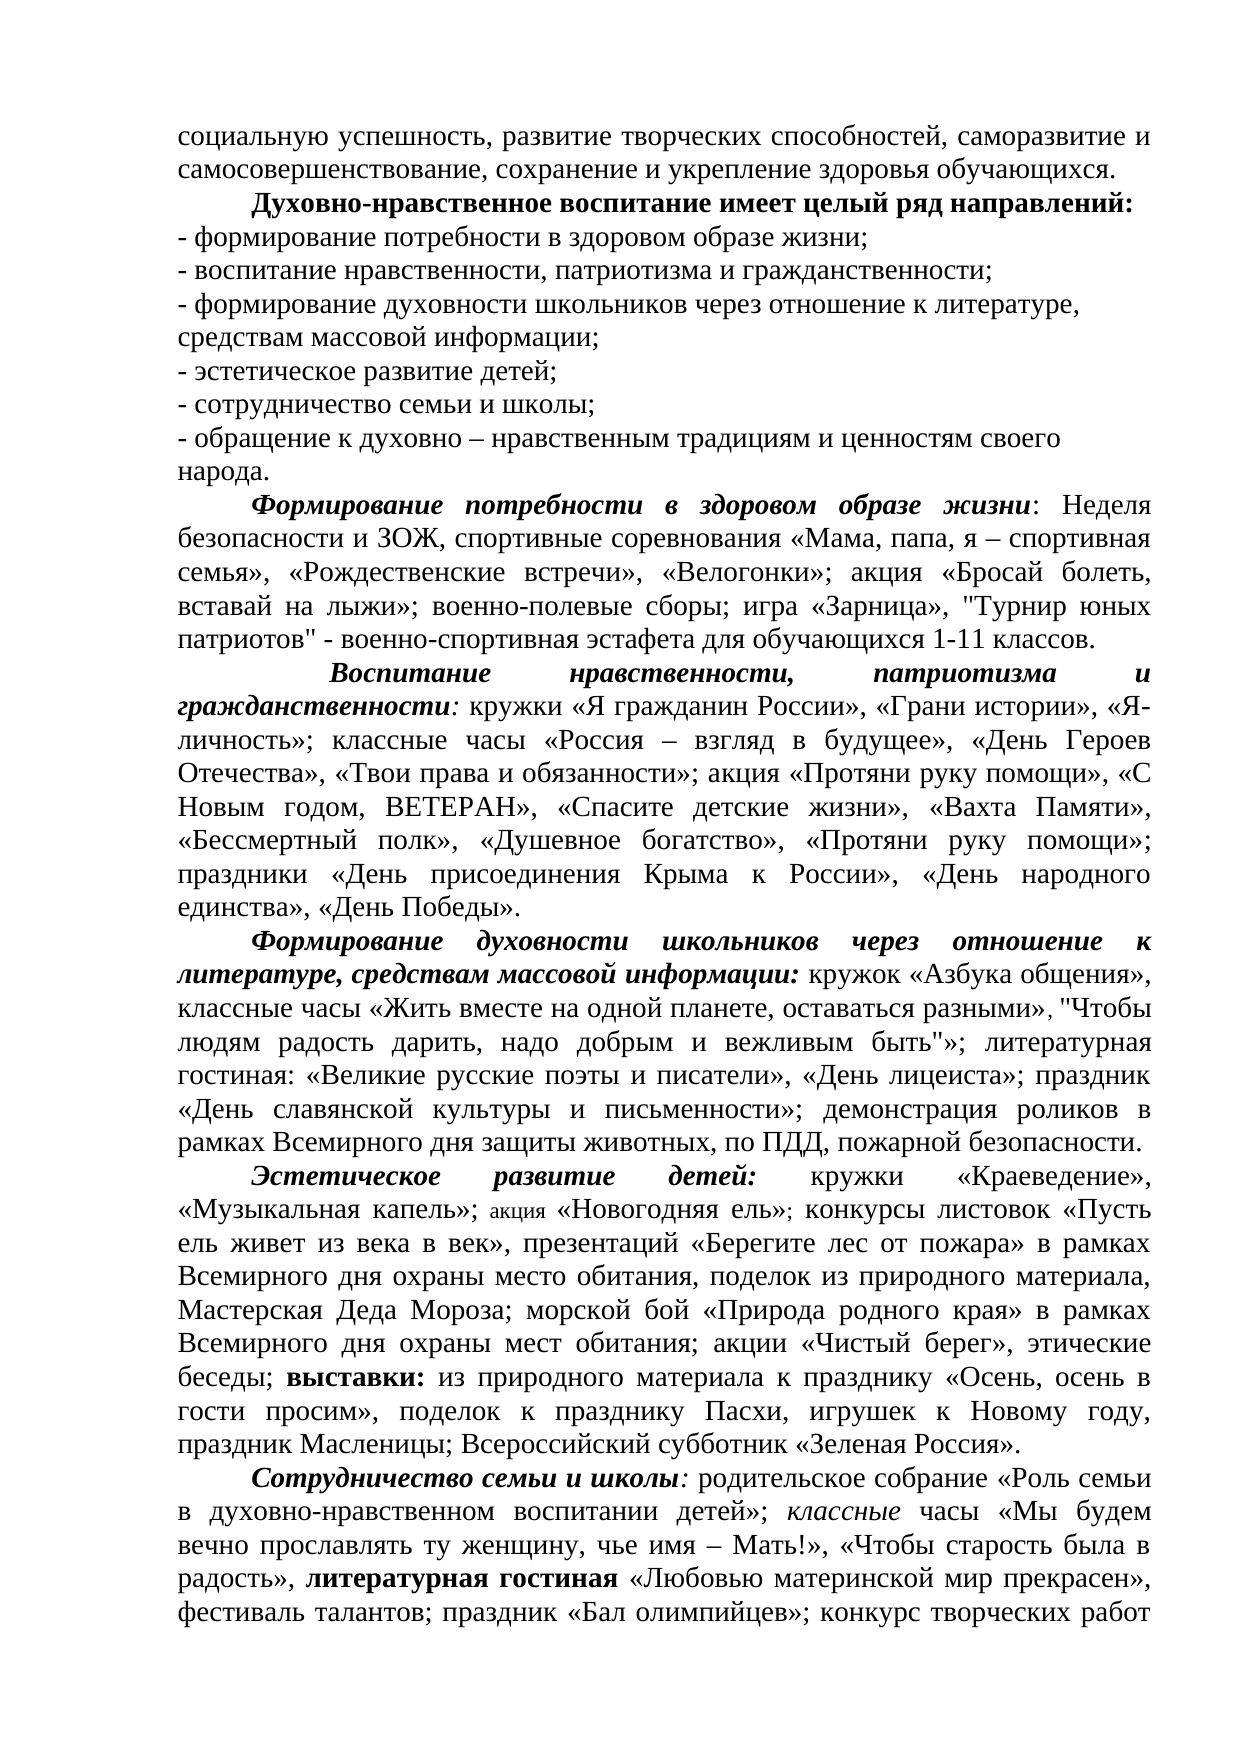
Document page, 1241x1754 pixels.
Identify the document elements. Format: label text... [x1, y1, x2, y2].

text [177, 118, 1152, 185]
text - формирование потребности в здоровом образе жизни; [177, 219, 1152, 252]
text - обращение к духовно – нравственным традициям и ценностям своего народа. [177, 420, 1152, 487]
text - сотрудничество семьи и школы; [177, 386, 1152, 420]
text - воспитание нравственности, патриотизма и гражданственности; [177, 252, 1152, 286]
text - эстетическое развитие детей; [177, 353, 1152, 386]
text Эстетическое развитие детей: кружки «Краеведение», «Музыкальная капель»; акция «Новогодняя ель»; конкурсы листовок «Пусть ель живет из века в век», презентаций «Берегите лес от пожара» в рамках Всемирного дня охраны место обитания, поделок из природного материала, Мастерская Деда Мороза; морской бой «Природа родного края» в рамках Всемирного дня охраны мест обитания; акции «Чистый берег», этические беседы; выставки: из природного материала к празднику «Осень, осень в гости просим», поделок к празднику Пасхи, игрушек к Новому году, праздник Масленицы; Всероссийский субботник «Зеленая Россия». [177, 1158, 1152, 1460]
text - формирование духовности школьников через отношение к литературе, средствам массовой информации; [177, 286, 1152, 353]
text Формирование потребности в здоровом образе жизни: Неделя безопасности и ЗОЖ, спортивные соревнования «Мама, папа, я – спортивная семья», «Рождественские встречи», «Велогонки»; акция «Бросай болеть, вставай на лыжи»; военно-полевые сборы; игра «Зарница», "Турнир юных патриотов" - военно-спортивная эстафета для обучающихся 1-11 классов. [177, 487, 1152, 655]
text Воспитание нравственности, патриотизма и гражданственности: кружки «Я гражданин России», «Грани истории», «Я-личность»; классные часы «Россия – взгляд в будущее», «День Героев Отечества», «Твои права и обязанности»; акция «Протяни руку помощи», «С Новым годом, ВЕТЕРАН», «Спасите детские жизни», «Вахта Памяти», «Бессмертный полк», «Душевное богатство», «Протяни руку помощи»; праздники «День присоединения Крыма к России», «День народного единства», «День Победы». [177, 655, 1152, 923]
text Духовно-нравственное воспитание имеет целый ряд направлений: [177, 185, 1152, 219]
text Формирование духовности школьников через отношение к литературе, средствам массовой информации: кружок «Азбука общения», классные часы «Жить вместе на одной планете, оставаться разными», "Чтобы людям радость дарить, надо добрым и вежливым быть"»; литературная гостиная: «Великие русские поэты и писатели», «День лицеиста»; праздник «День славянской культуры и письменности»; демонстрация роликов в рамках Всемирного дня защиты животных, по ПДД, пожарной безопасности. [177, 923, 1152, 1158]
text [177, 1460, 1152, 1627]
